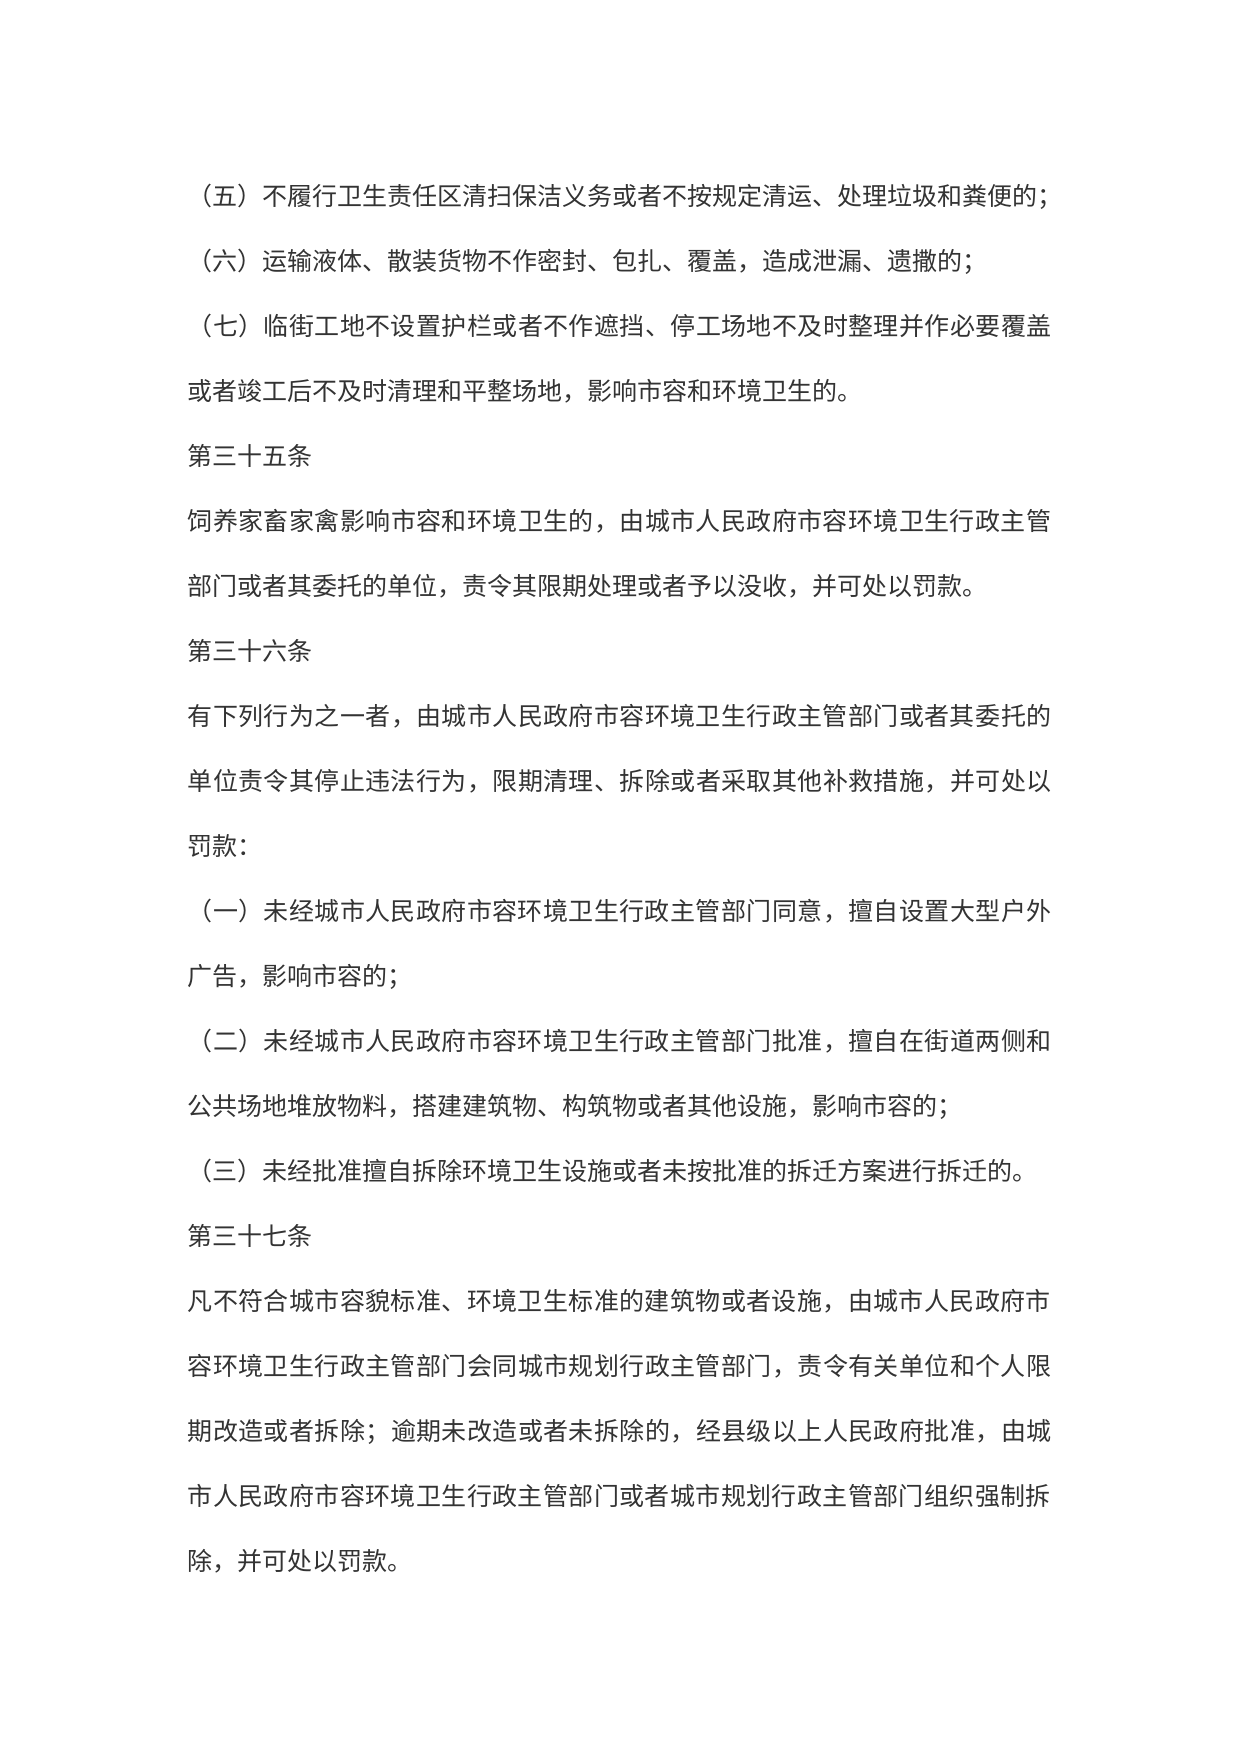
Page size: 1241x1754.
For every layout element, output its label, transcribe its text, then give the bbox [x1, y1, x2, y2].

text （五）不履行卫生责任区清扫保洁义务或者不按规定清运、处理垃圾和粪便的； [187, 162, 1053, 227]
text 有下列行为之一者，由城市人民政府市容环境卫生行政主管部门或者其委托的单位责令其停止违法行为，限期清理、拆除或者采取其他补救措施，并可处以罚款： [187, 682, 1053, 877]
text 第三十六条 [187, 617, 1053, 682]
text 饲养家畜家禽影响市容和环境卫生的，由城市人民政府市容环境卫生行政主管部门或者其委托的单位，责令其限期处理或者予以没收，并可处以罚款。 [187, 487, 1053, 617]
text （七）临街工地不设置护栏或者不作遮挡、停工场地不及时整理并作必要覆盖或者竣工后不及时清理和平整场地，影响市容和环境卫生的。 [187, 292, 1053, 422]
text （一）未经城市人民政府市容环境卫生行政主管部门同意，擅自设置大型户外广告，影响市容的； [187, 877, 1053, 1007]
text （六）运输液体、散装货物不作密封、包扎、覆盖，造成泄漏、遗撒的； [187, 227, 1053, 292]
text （三）未经批准擅自拆除环境卫生设施或者未按批准的拆迁方案进行拆迁的。 [187, 1137, 1053, 1202]
text 凡不符合城市容貌标准、环境卫生标准的建筑物或者设施，由城市人民政府市容环境卫生行政主管部门会同城市规划行政主管部门，责令有关单位和个人限期改造或者拆除；逾期未改造或者未拆除的，经县级以上人民政府批准，由城市人民政府市容环境卫生行政主管部门或者城市规划行政主管部门组织强制拆除，并可处以罚款。 [187, 1267, 1053, 1592]
text （二）未经城市人民政府市容环境卫生行政主管部门批准，擅自在街道两侧和公共场地堆放物料，搭建建筑物、构筑物或者其他设施，影响市容的； [187, 1007, 1053, 1137]
text 第三十五条 [187, 422, 1053, 487]
text 第三十七条 [187, 1202, 1053, 1267]
